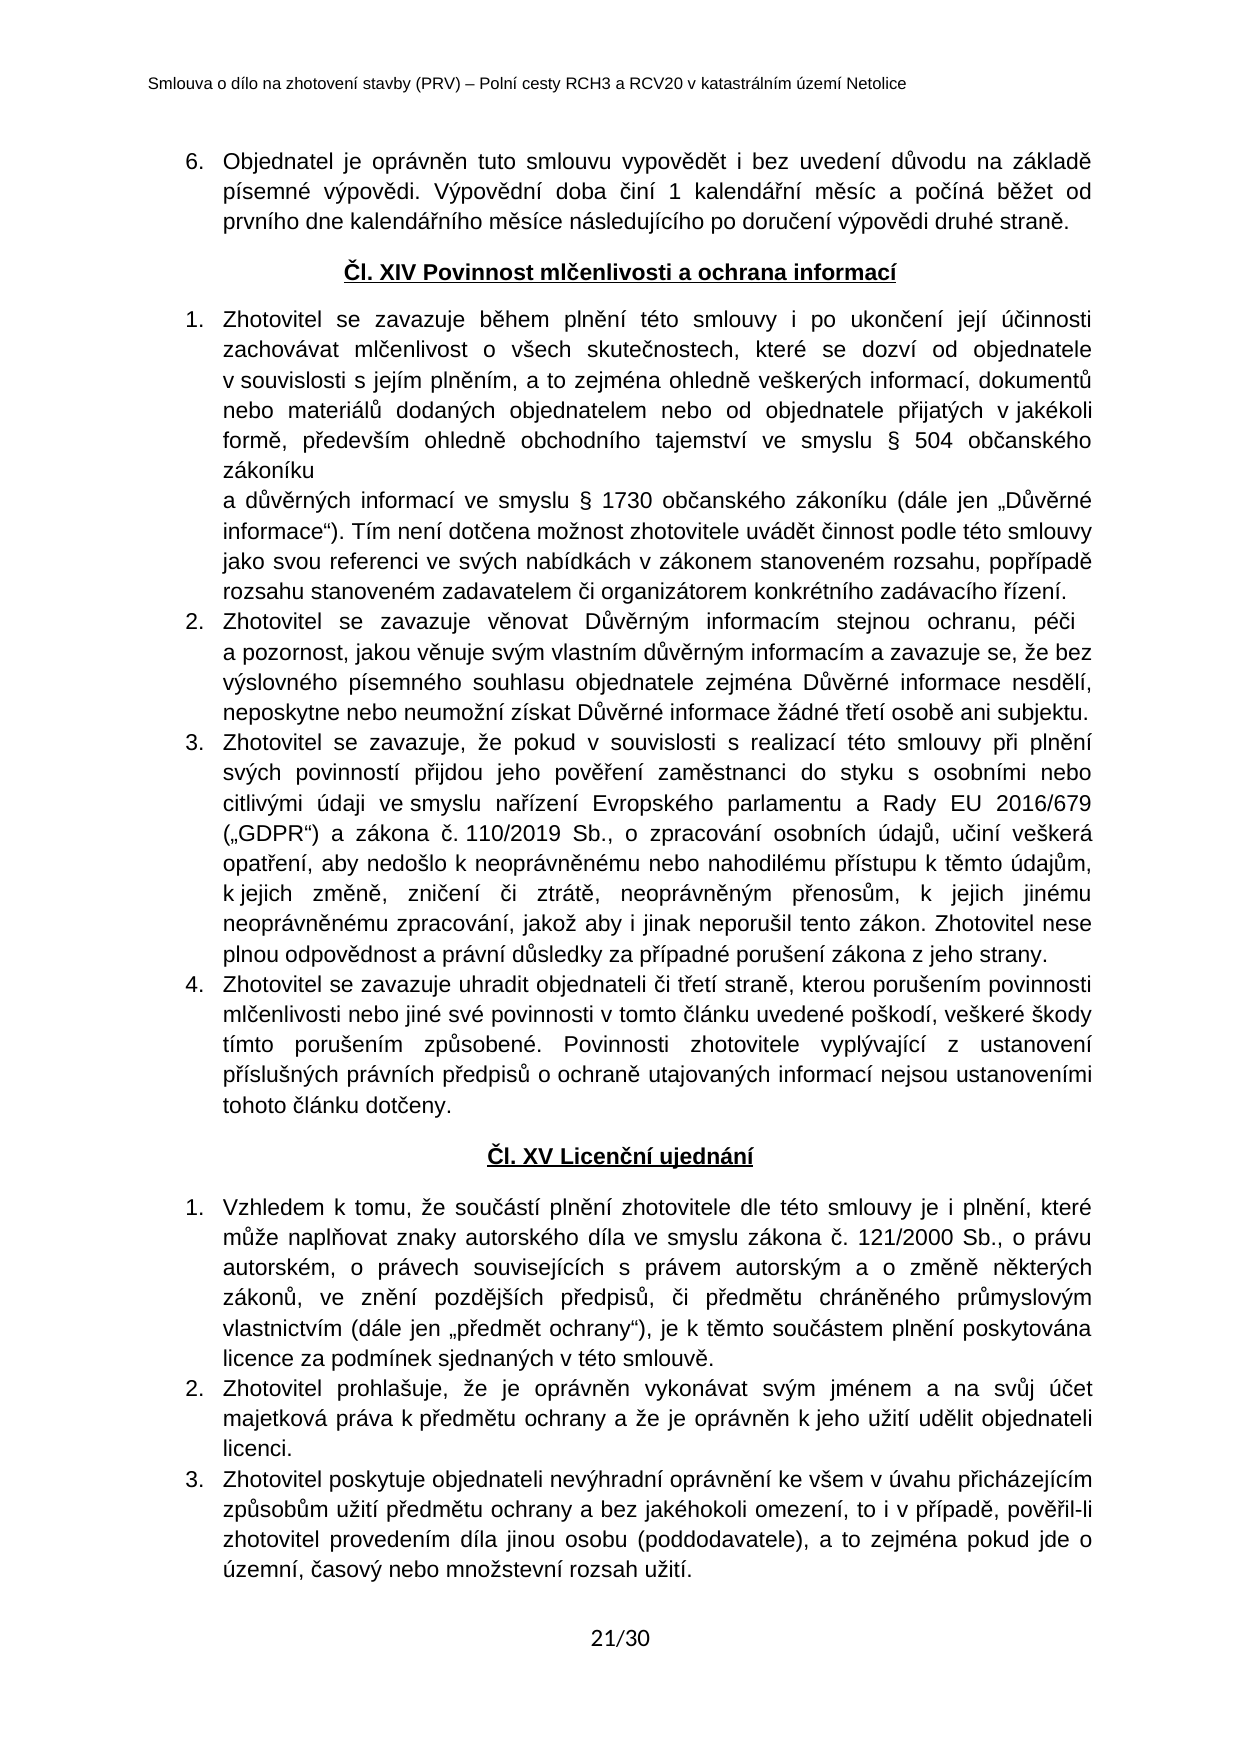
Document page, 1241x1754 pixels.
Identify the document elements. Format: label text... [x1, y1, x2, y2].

list Zhotovitel se zavazuje uhradit objednateli či třetí straně, kterou porušením povinnosti mlčenlivosti nebo jiné své povinnosti v tomto článku uvedené poškodí, veškeré škody tímto porušením způsobené. Povinnosti zhotovitele vyplývající z ustanovení příslušných právních předpisů o ochraně utajovaných informací nejsou ustanoveními tohoto článku dotčeny. [185, 971, 1093, 1118]
list Zhotovitel se zavazuje, že pokud v souvislosti s realizací této smlouvy při plnění svých povinností přijdou jeho pověření zaměstnanci do styku s osobními nebo citlivými údaji ve smyslu nařízení Evropského parlamentu a Rady EU 2016/679 („GDPR“) a zákona č. 110/2019 Sb., o zpracování osobních údajů, učiní veškerá opatření, aby nedošlo k neoprávněnému nebo nahodilému přístupu k těmto údajům, k jejich změně, zničení či ztrátě, neoprávněným přenosům, k jejich jinému neoprávněnému zpracování, jakož aby i jinak neporušil tento zákon. Zhotovitel nese plnou odpovědnost a právní důsledky za případné porušení zákona z jeho strany. [185, 729, 1093, 967]
list Zhotovitel se zavazuje věnovat Důvěrným informacím stejnou ochranu, péči a pozornost, jakou věnuje svým vlastním důvěrným informacím a zavazuje se, že bez výslovného písemného souhlasu objednatele zejména Důvěrné informace nesdělí, neposkytne nebo neumožní získat Důvěrné informace žádné třetí osobě ani subjektu. [185, 608, 1093, 725]
list Zhotovitel se zavazuje během plnění této smlouvy i po ukončení její účinnosti zachovávat mlčenlivost o všech skutečnostech, které se dozví od objednatele v souvislosti s jejím plněním, a to zejména ohledně veškerých informací, dokumentů nebo materiálů dodaných objednatelem nebo od objednatele přijatých v jakékoli formě, především ohledně obchodního tajemství ve smyslu § 504 občanského zákoníku a důvěrných informací ve smyslu § 1730 občanského zákoníku (dále jen „Důvěrné informace“). Tím není dotčena možnost zhotovitele uvádět činnost podle této smlouvy jako svou referenci ve svých nabídkách v zákonem stanoveném rozsahu, popřípadě rozsahu stanoveném zadavatelem či organizátorem konkrétního zadávacího řízení. [185, 306, 1093, 604]
list Zhotovitel prohlašuje, že je oprávněn vykonávat svým jménem a na svůj účet majetková práva k předmětu ochrany a že je oprávněn k jeho užití udělit objednateli licenci. [185, 1375, 1093, 1462]
text Čl. XV Licenční ujednání [148, 1143, 1093, 1169]
text Čl. XIV Povinnost mlčenlivosti a ochrana informací [148, 259, 1093, 285]
list Objednatel je oprávněn tuto smlouvu vypovědět i bez uvedení důvodu na základě písemné výpovědi. Výpovědní doba činí 1 kalendářní měsíc a počíná běžet od prvního dne kalendářního měsíce následujícího po doručení výpovědi druhé straně. [185, 148, 1093, 234]
list Vzhledem k tomu, že součástí plnění zhotovitele dle této smlouvy je i plnění, které může naplňovat znaky autorského díla ve smyslu zákona č. 121/2000 Sb., o právu autorském, o právech souvisejících s právem autorským a o změně některých zákonů, ve znění pozdějších předpisů, či předmětu chráněného průmyslovým vlastnictvím (dále jen „předmět ochrany“), je k těmto součástem plnění poskytována licence za podmínek sjednaných v této smlouvě. [185, 1194, 1093, 1371]
list Zhotovitel poskytuje objednateli nevýhradní oprávnění ke všem v úvahu přicházejícím způsobům užití předmětu ochrany a bez jakéhokoli omezení, to i v případě, pověřil-li zhotovitel provedením díla jinou osobu (poddodavatele), a to zejména pokud jde o územní, časový nebo množstevní rozsah užití. [185, 1466, 1093, 1583]
